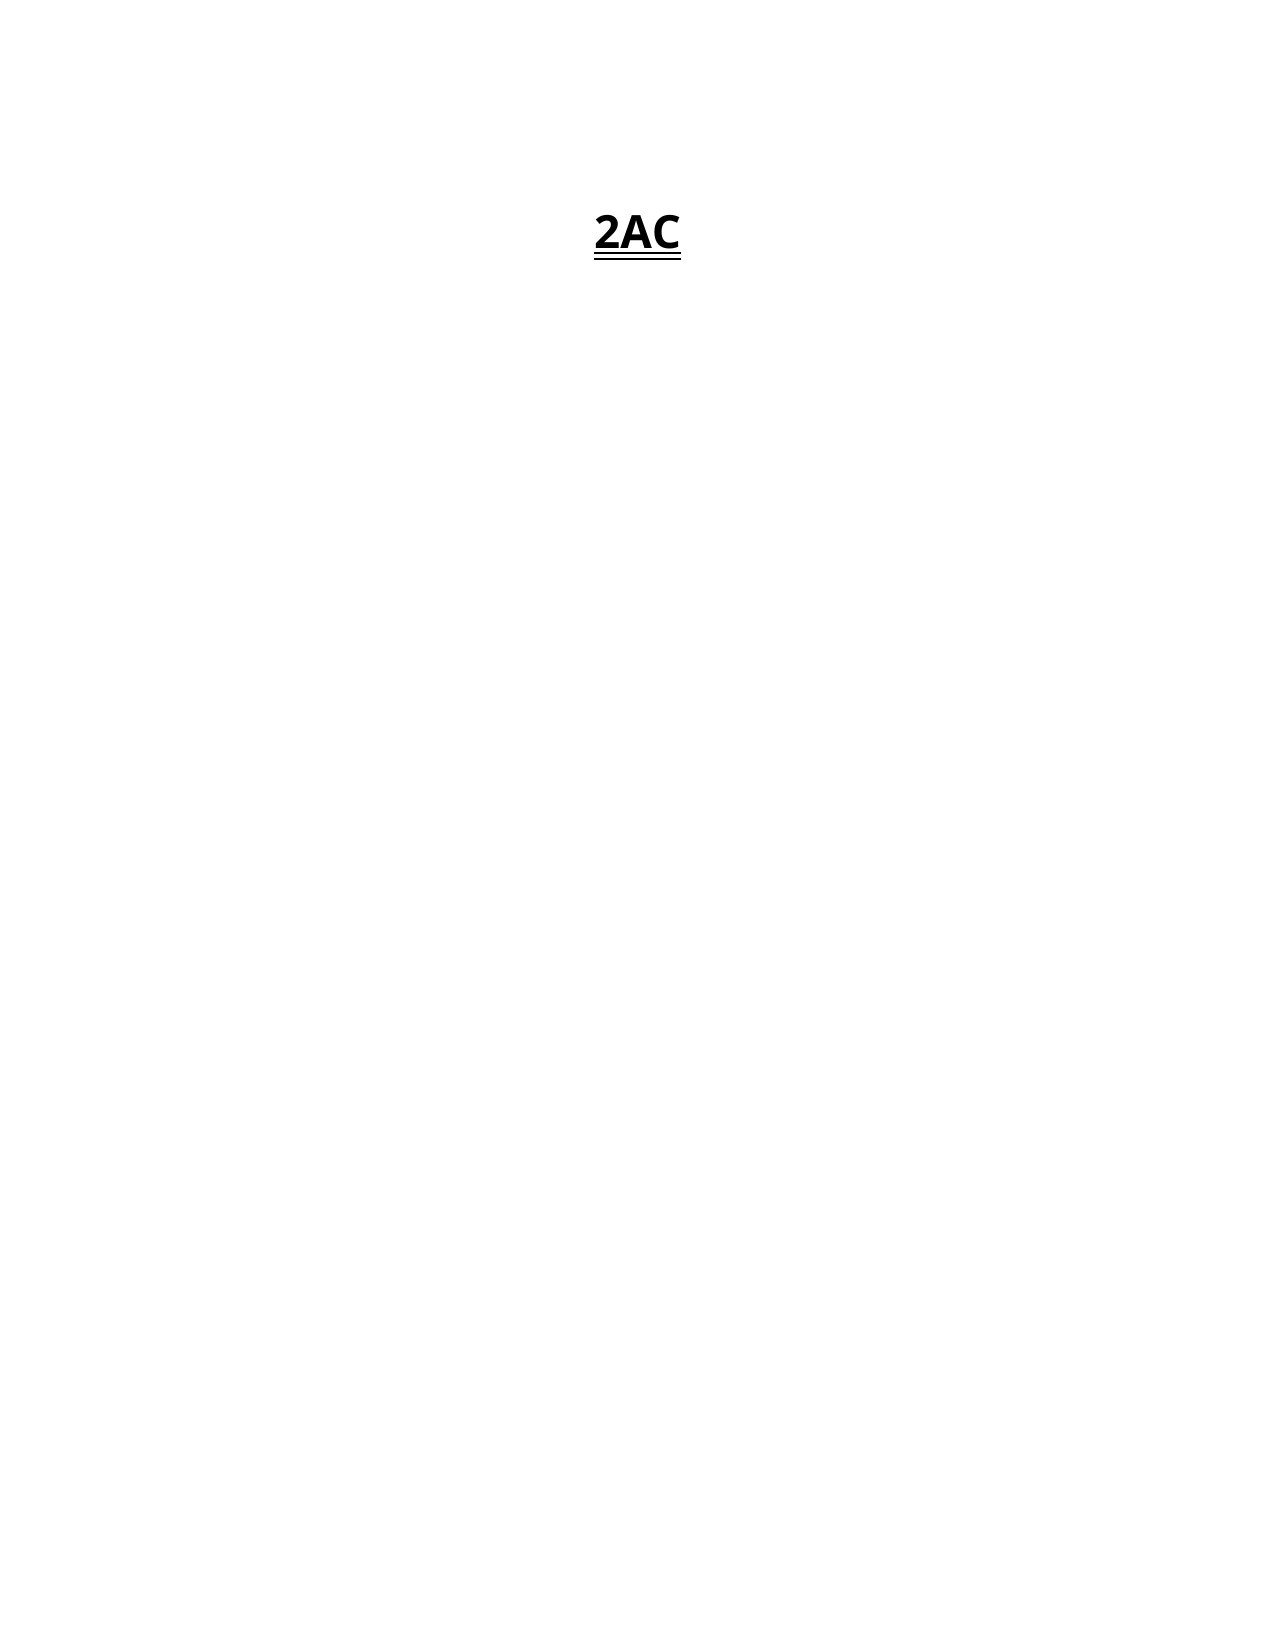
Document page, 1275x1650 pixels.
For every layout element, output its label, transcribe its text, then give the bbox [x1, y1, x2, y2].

subtitle 2AC [150, 200, 1125, 262]
